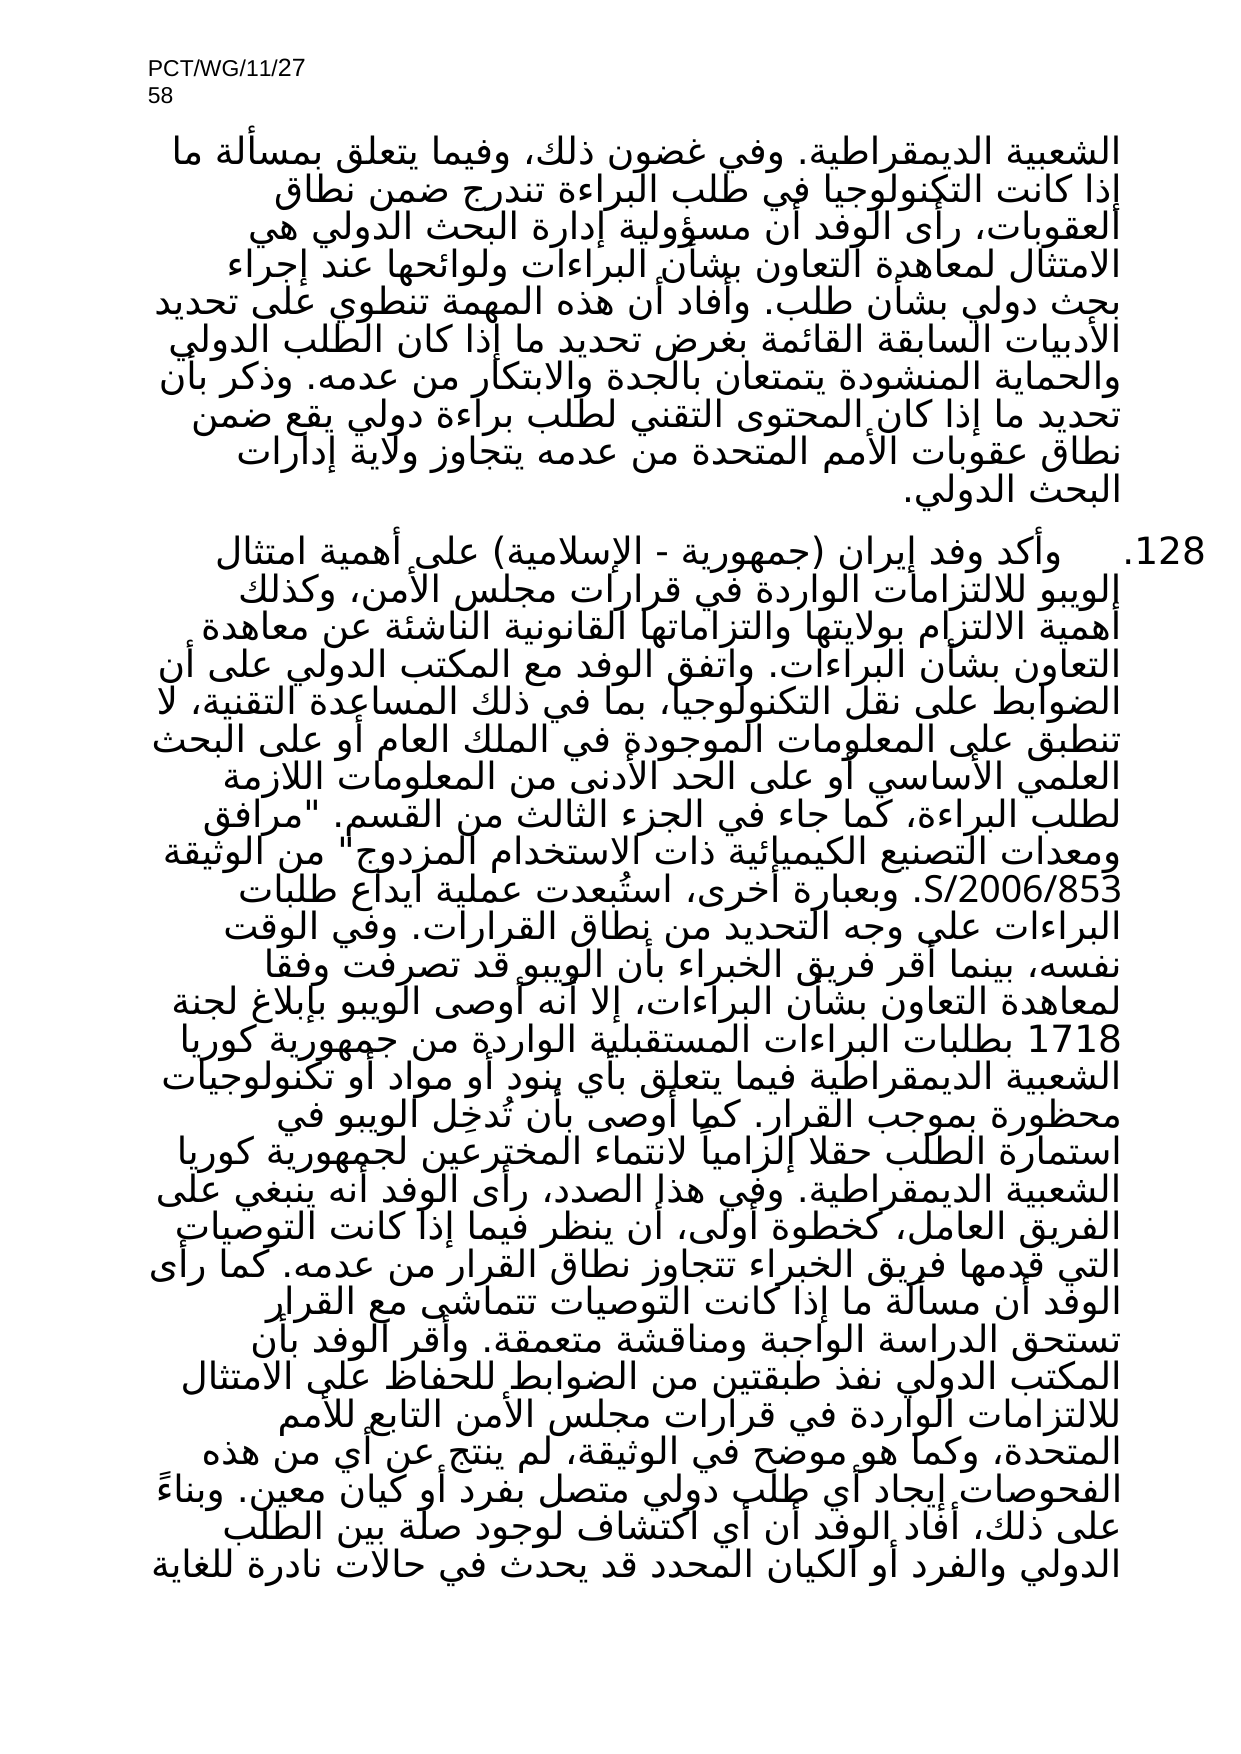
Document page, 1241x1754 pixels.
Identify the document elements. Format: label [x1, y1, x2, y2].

text [148, 534, 1122, 1584]
text [148, 134, 1122, 509]
